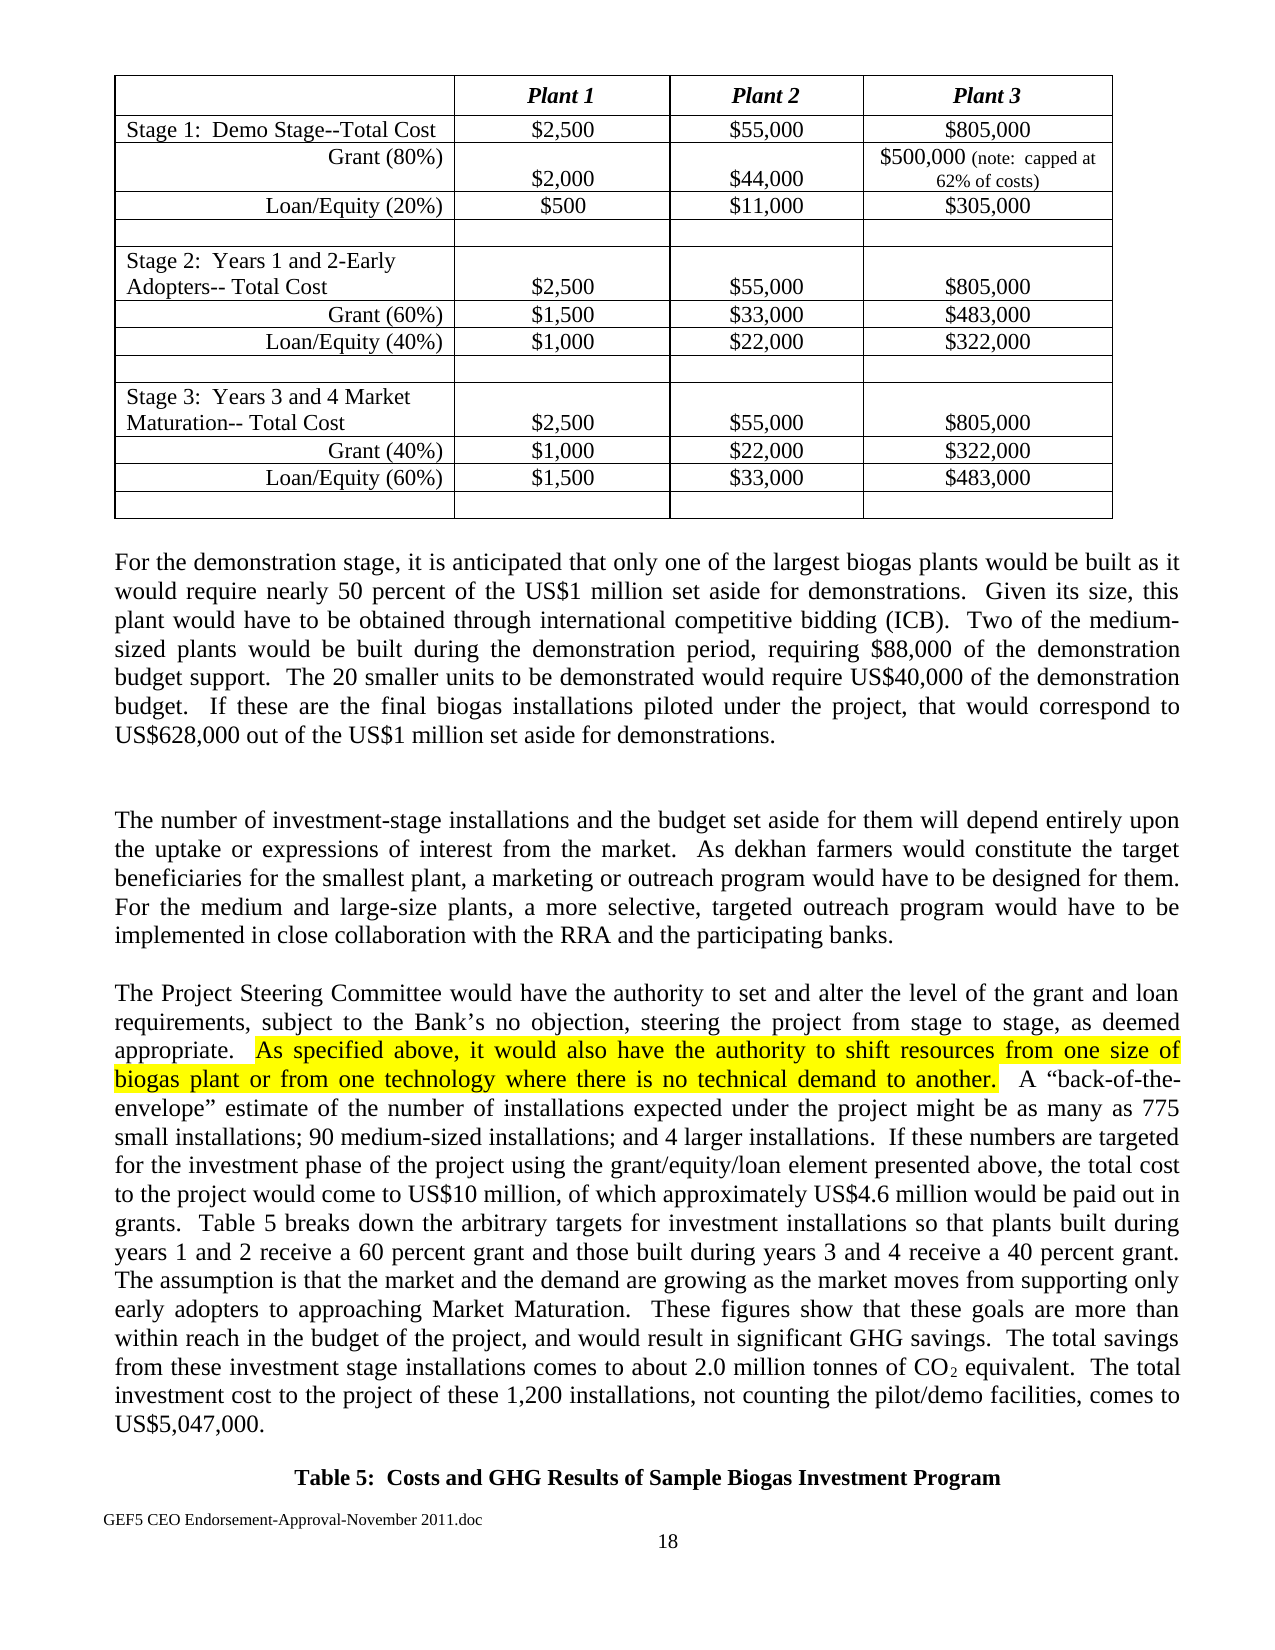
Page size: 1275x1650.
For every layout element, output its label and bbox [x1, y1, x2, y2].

table_header [103, 75, 1192, 1491]
